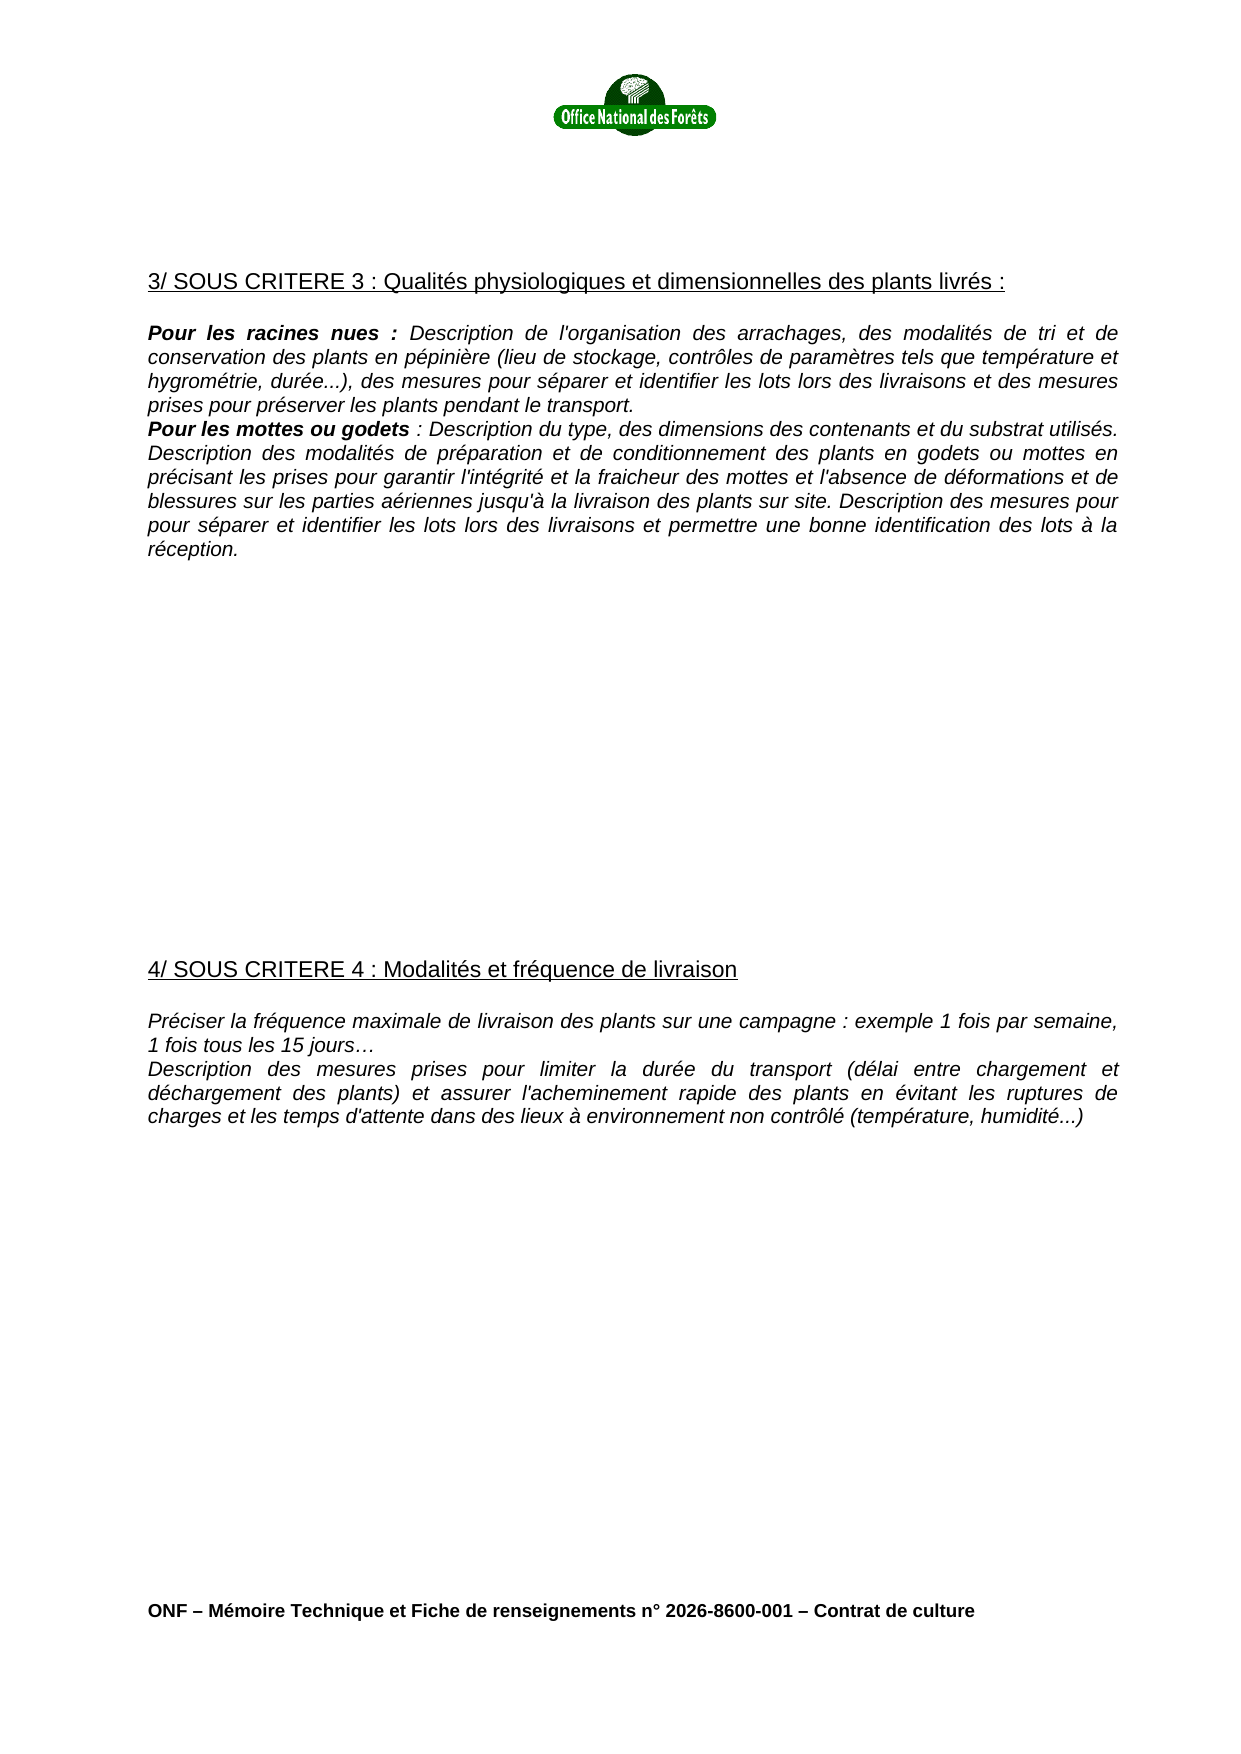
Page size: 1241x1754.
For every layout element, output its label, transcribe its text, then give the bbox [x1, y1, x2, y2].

text Description des mesures prises pour limiter la durée du transport (délai entre chargement et déchargement des plants) et assurer l'acheminement rapide des plants en évitant les ruptures de charges et les temps d'attente dans des lieux à environnement non contrôlé (température, humidité...) [148, 1056, 1122, 1128]
text 3/ SOUS CRITERE 3 : Qualités physiologiques et dimensionnelles des plants livrés : [148, 268, 1122, 294]
text Préciser la fréquence maximale de livraison des plants sur une campagne : exemple 1 fois par semaine, 1 fois tous les 15 jours… [148, 1008, 1122, 1056]
picture [552, 73, 717, 137]
text Pour les racines nues : Description de l'organisation des arrachages, des modalités de tri et de conservation des plants en pépinière (lieu de stockage, contrôles de paramètres tels que température et hygrométrie, durée...), des mesures pour séparer et identifier les lots lors des livraisons et des mesures prises pour préserver les plants pendant le transport. [148, 321, 1122, 417]
text Pour les mottes ou godets : Description du type, des dimensions des contenants et du substrat utilisés. Description des modalités de préparation et de conditionnement des plants en godets ou mottes en précisant les prises pour garantir l'intégrité et la fraicheur des mottes et l'absence de déformations et de blessures sur les parties aériennes jusqu'à la livraison des plants sur site. Description des mesures pour pour séparer et identifier les lots lors des livraisons et permettre une bonne identification des lots à la réception. [148, 417, 1122, 560]
text 4/ SOUS CRITERE 4 : Modalités et fréquence de livraison [148, 956, 1122, 982]
